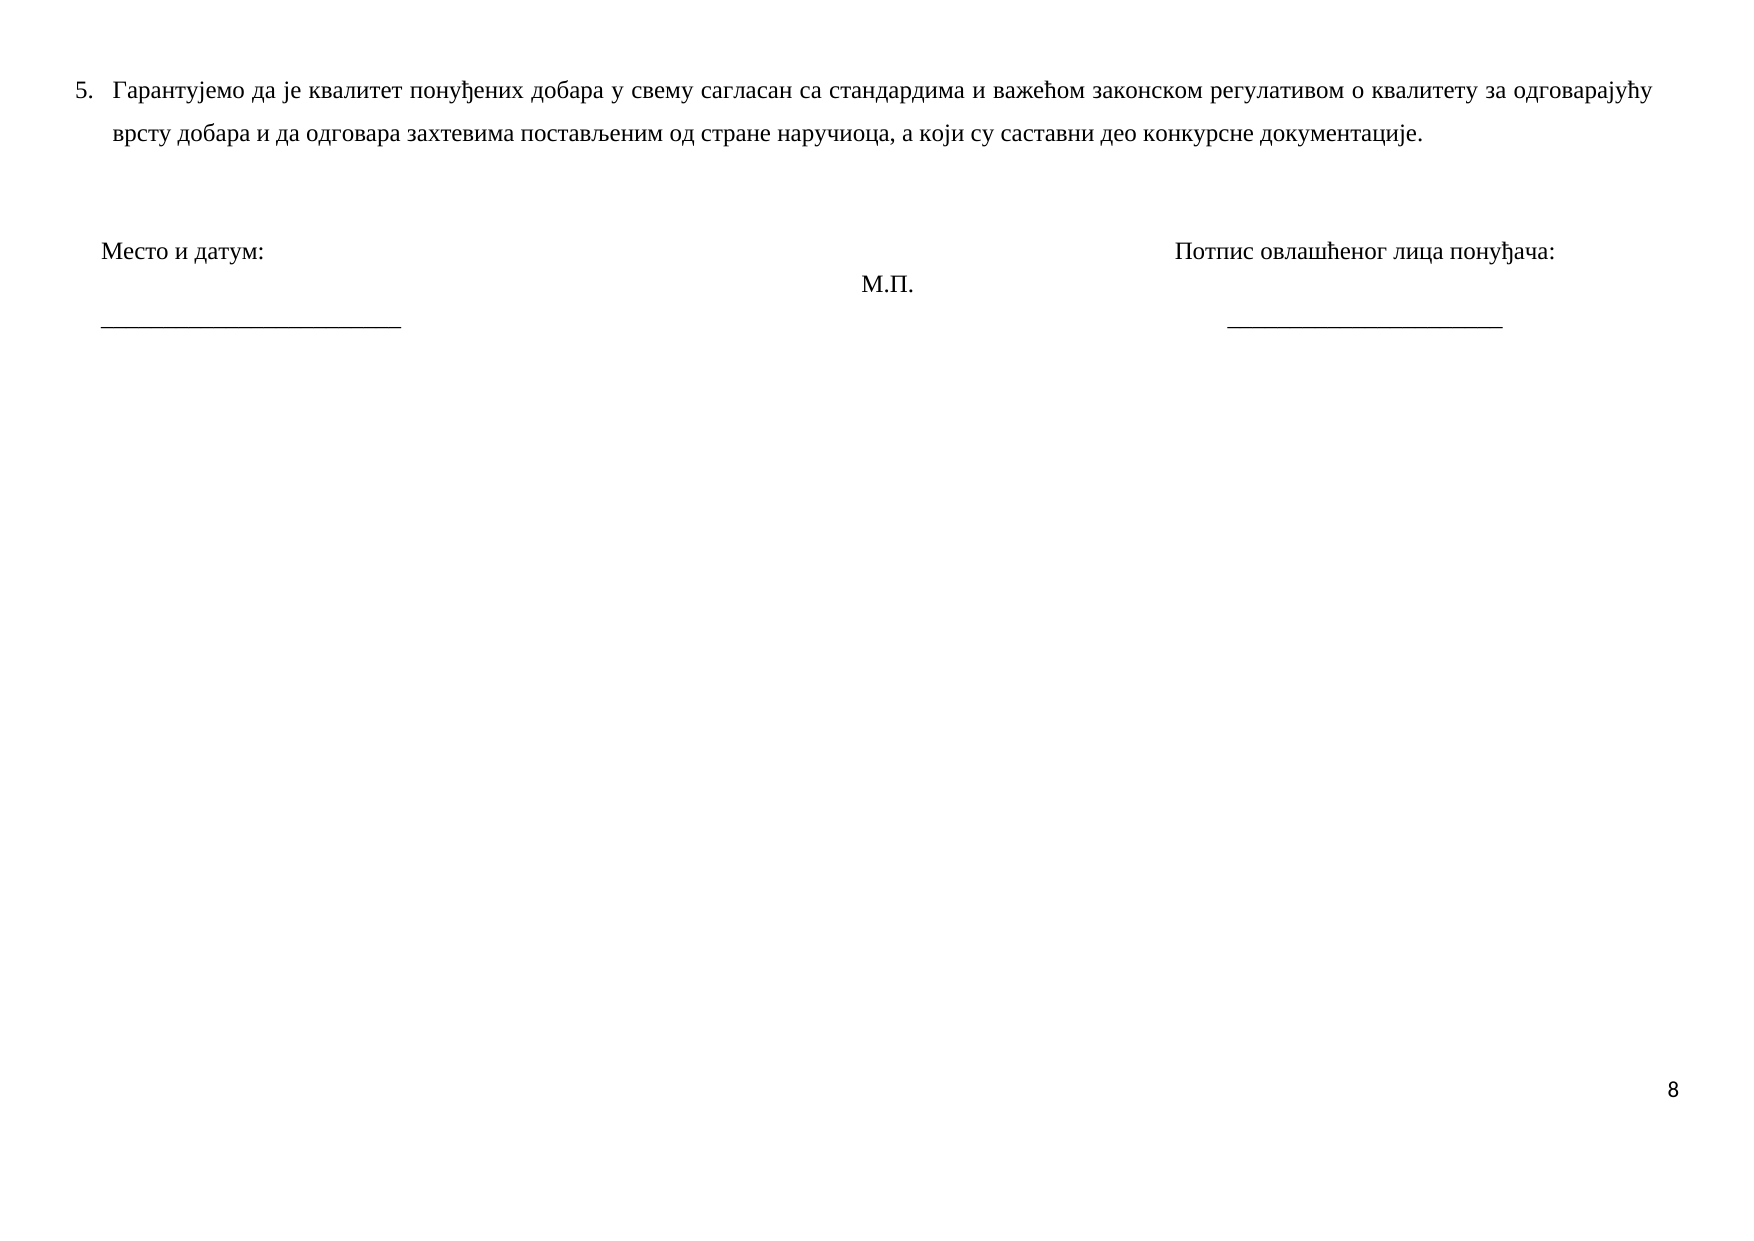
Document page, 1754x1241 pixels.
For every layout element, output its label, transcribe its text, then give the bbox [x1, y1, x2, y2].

list Гарантујемо да је квалитет понуђених добара у свему сагласан са стандардима и важећом законском регулативом о квалитету за одговарајућу врсту добара и да одговара захтевима постављеним од стране наручиоца, а који су саставни део конкурсне документације. [75, 75, 1655, 147]
table_header М.П. [701, 232, 1098, 335]
table_header Место и датум: ________________________ [98, 232, 701, 335]
table_header Потпис овлашћеног лица понуђача: ______________________ [1098, 232, 1656, 335]
